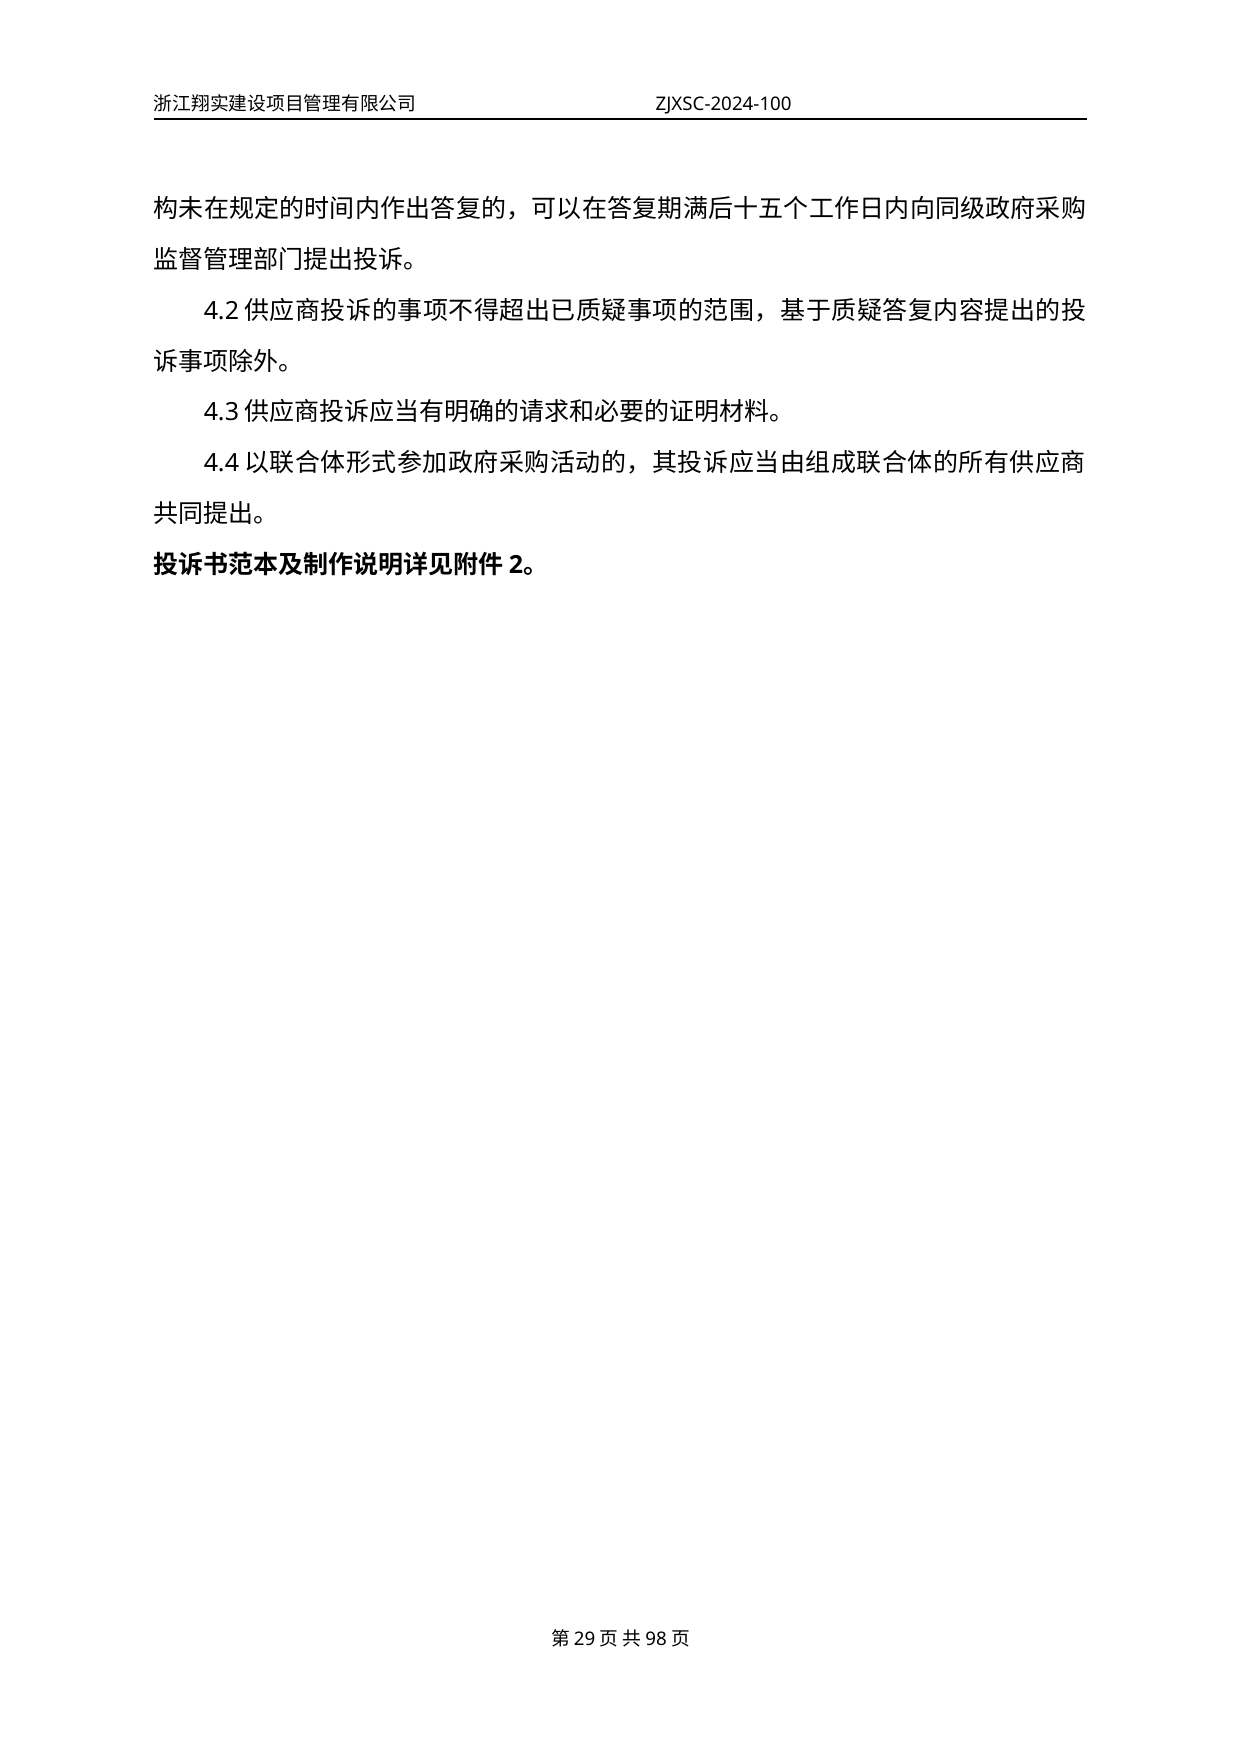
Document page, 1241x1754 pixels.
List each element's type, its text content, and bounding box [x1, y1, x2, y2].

text 4.3供应商投诉应当有明确的请求和必要的证明材料。 [153, 392, 1087, 428]
text 4.2供应商投诉的事项不得超出已质疑事项的范围，基于质疑答复内容提出的投诉事项除外。 [153, 290, 1087, 377]
text 投诉书范本及制作说明详见附件2。 [153, 544, 1087, 580]
text 4.4以联合体形式参加政府采购活动的，其投诉应当由组成联合体的所有供应商共同提出。 [153, 443, 1087, 529]
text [153, 189, 1087, 276]
